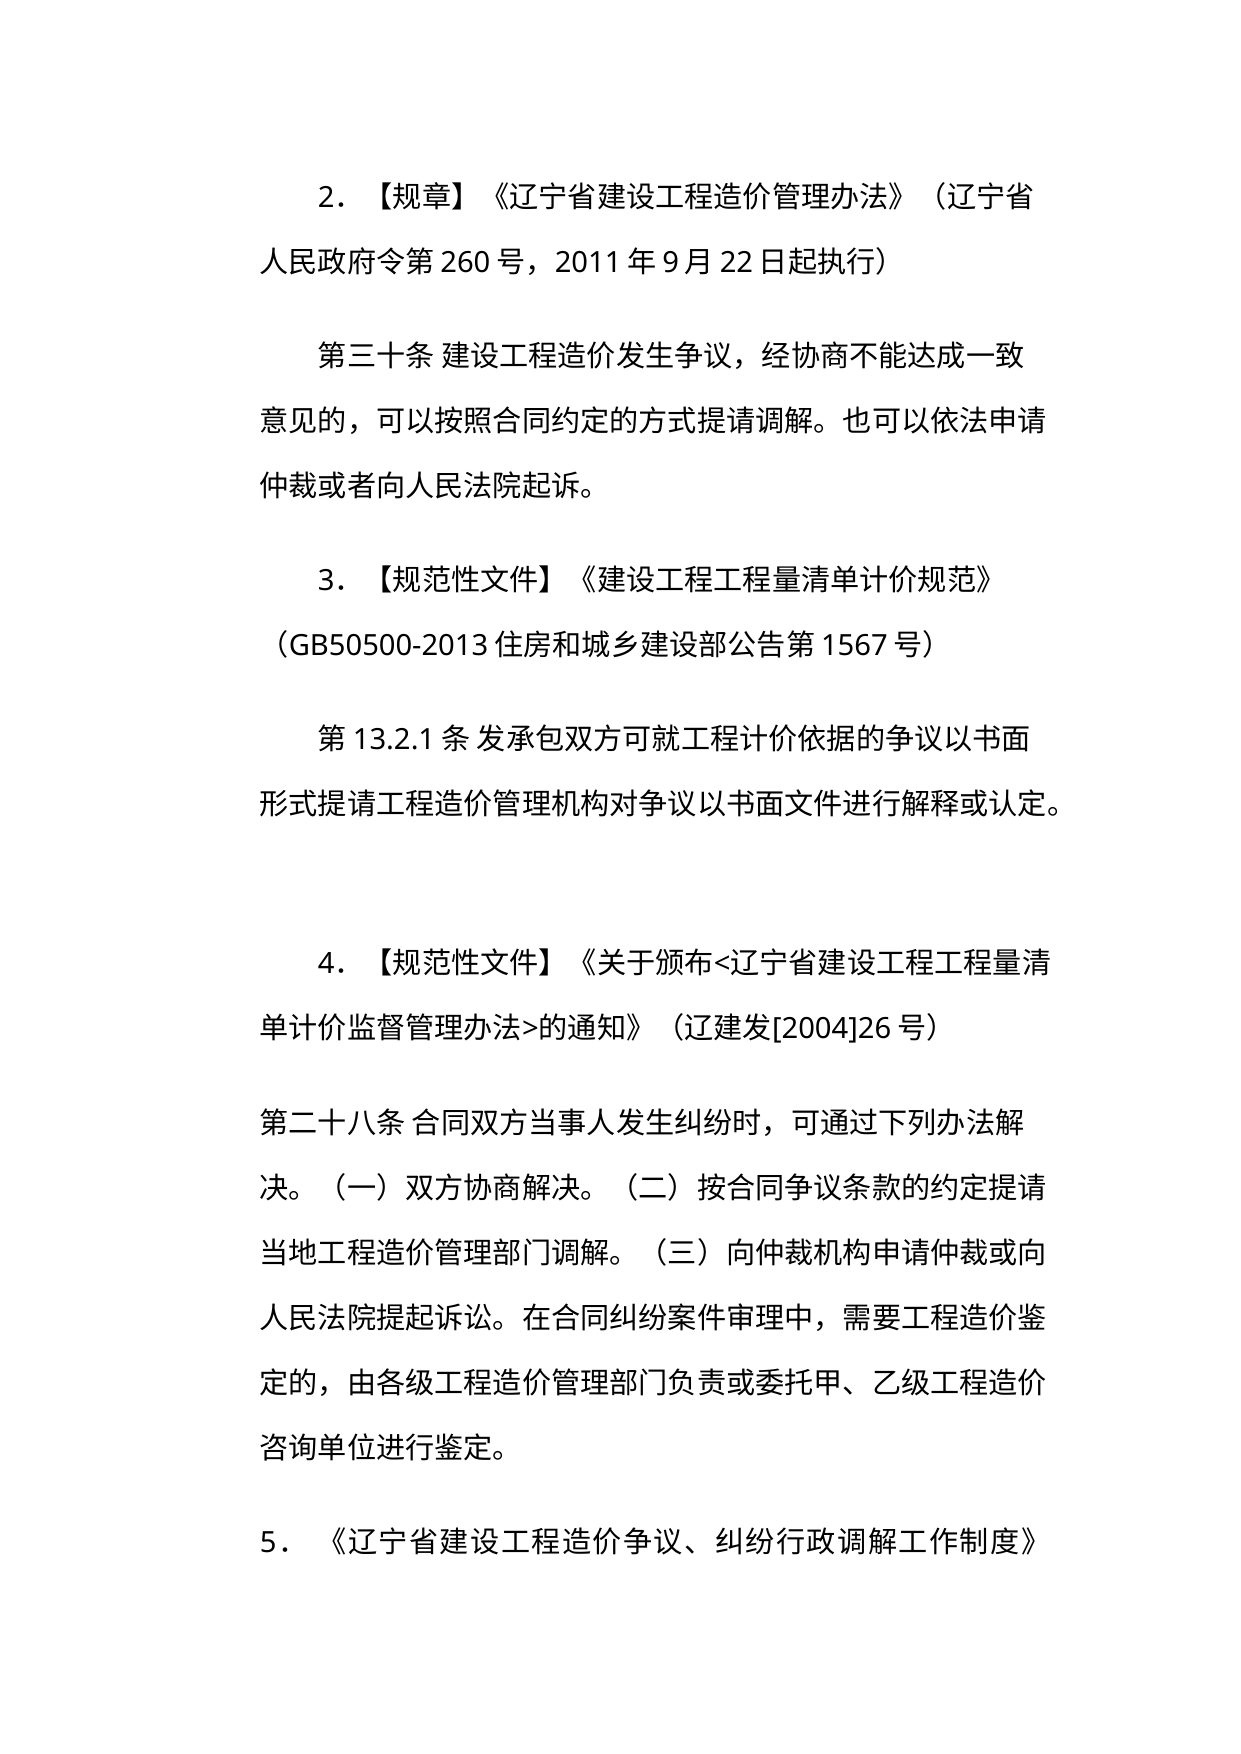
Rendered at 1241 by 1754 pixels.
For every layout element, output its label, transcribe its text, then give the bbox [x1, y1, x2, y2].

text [187, 1507, 1053, 1572]
list 2．【规章】《辽宁省建设工程造价管理办法》（辽宁省人民政府令第260号，2011年9月22日起执行） [259, 162, 1053, 292]
list 第13.2.1条 发承包双方可就工程计价依据的争议以书面形式提请工程造价管理机构对争议以书面文件进行解释或认定。 [259, 704, 1053, 899]
list 第三十条 建设工程造价发生争议，经协商不能达成一致意见的，可以按照合同约定的方式提请调解。也可以依法申请仲裁或者向人民法院起诉。 [259, 321, 1053, 516]
list 第二十八条 合同双方当事人发生纠纷时，可通过下列办法解决。（一）双方协商解决。（二）按合同争议条款的约定提请当地工程造价管理部门调解。（三）向仲裁机构申请仲裁或向人民法院提起诉讼。在合同纠纷案件审理中，需要工程造价鉴定的，由各级工程造价管理部门负责或委托甲、乙级工程造价咨询单位进行鉴定。 [259, 1088, 1053, 1478]
list 3．【规范性文件】《建设工程工程量清单计价规范》（GB50500-2013住房和城乡建设部公告第1567号） [259, 545, 1053, 675]
list 4．【规范性文件】《关于颁布<辽宁省建设工程工程量清单计价监督管理办法>的通知》（辽建发[2004]26号） [259, 929, 1053, 1059]
